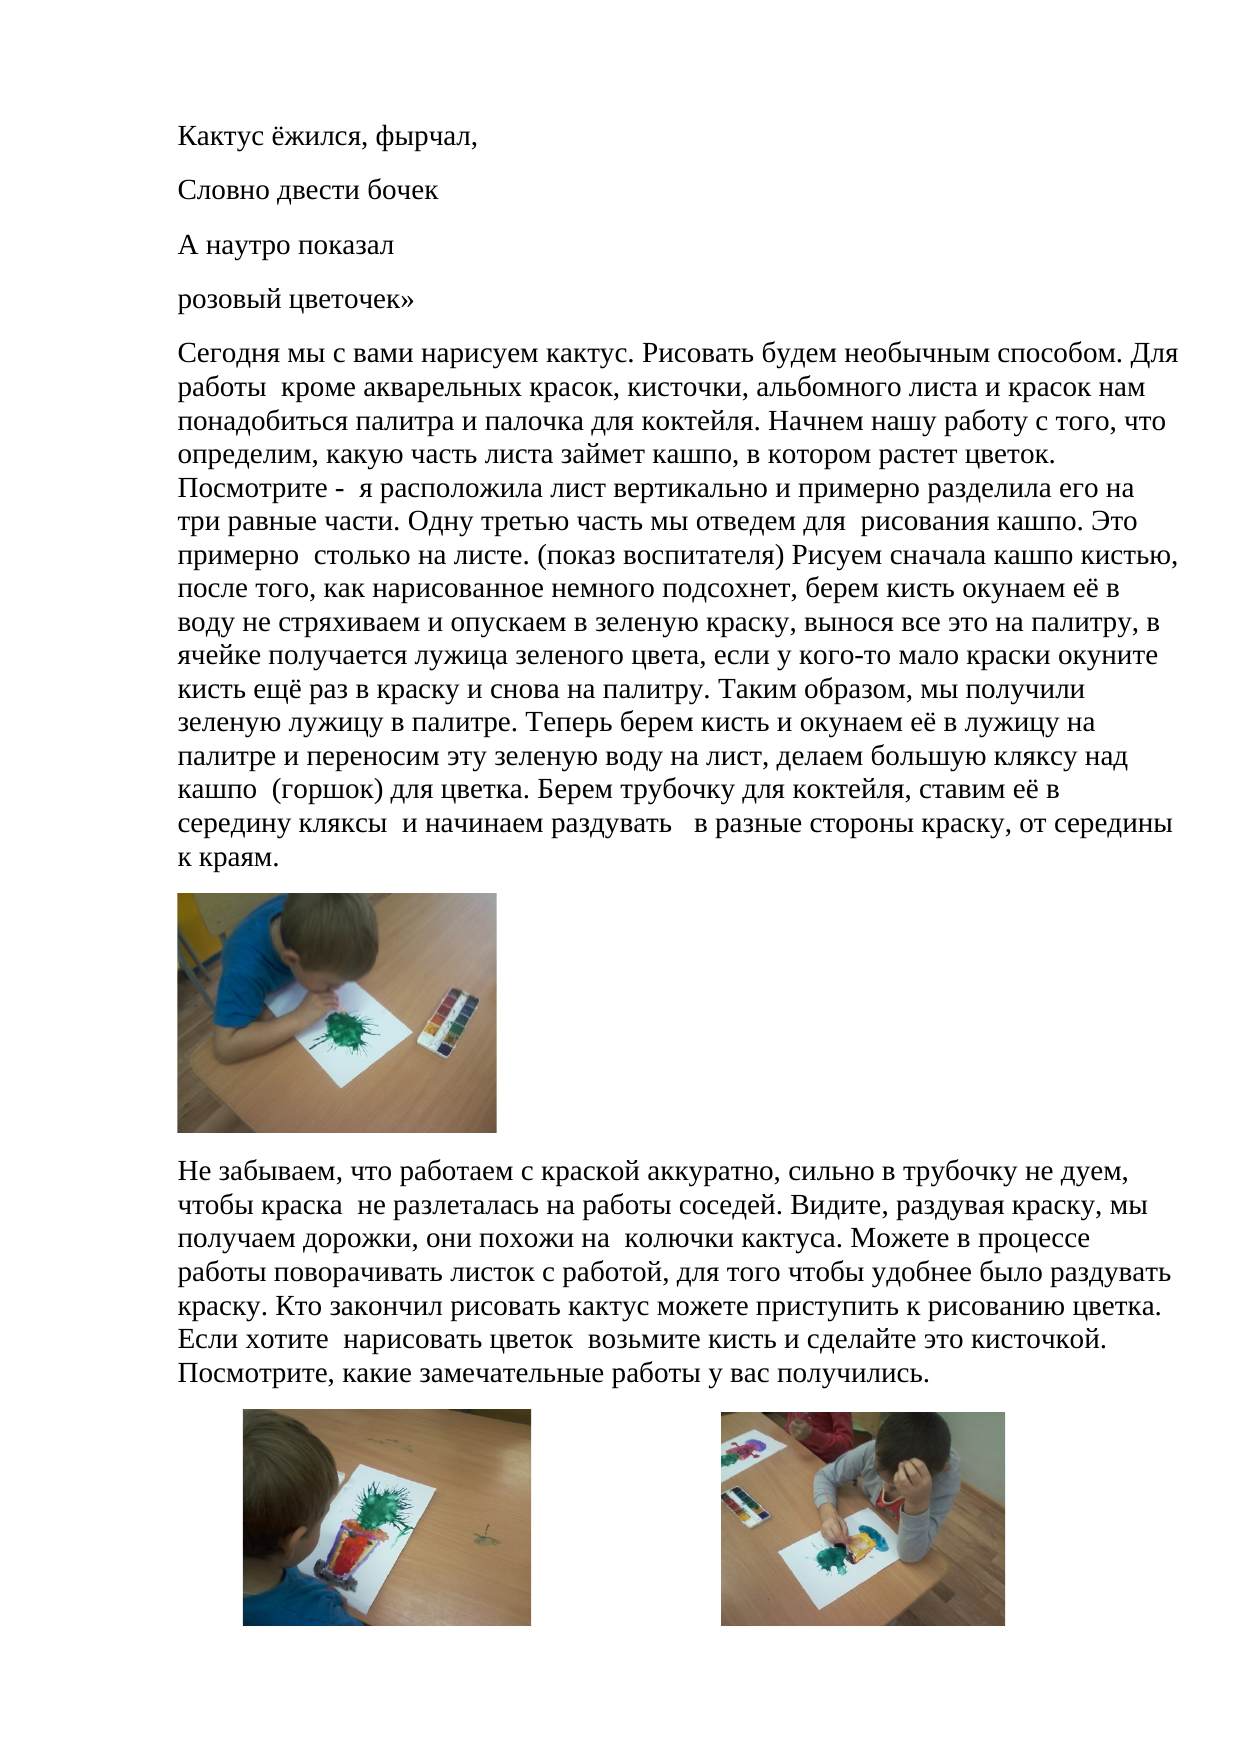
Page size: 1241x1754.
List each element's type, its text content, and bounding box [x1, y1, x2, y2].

text Сегодня мы с вами нарисуем кактус. Рисовать будем необычным способом. Для работы кроме акварельных красок, кисточки, альбомного листа и красок нам понадобиться палитра и палочка для коктейля. Начнем нашу работу с того, что определим, какую часть листа займет кашпо, в котором растет цветок. Посмотрите - я расположила лист вертикально и примерно разделила его на три равные части. Одну третью часть мы отведем для рисования кашпо. Это примерно столько на листе. (показ воспитателя) Рисуем сначала кашпо кистью, после того, как нарисованное немного подсохнет, берем кисть окунаем её в воду не стряхиваем и опускаем в зеленую краску, вынося все это на палитру, в ячейке получается лужица зеленого цвета, если у кого-то мало краски окуните кисть ещё раз в краску и снова на палитру. Таким образом, мы получили зеленую лужицу в палитре. Теперь берем кисть и окунаем её в лужицу на палитре и переносим эту зеленую воду на лист, делаем большую кляксу над кашпо (горшок) для цветка. Берем трубочку для коктейля, ставим её в середину кляксы и начинаем раздувать в разные стороны краску, от середины к краям. [177, 336, 1181, 872]
picture [242, 1409, 532, 1626]
text Кактус ёжился, фырчал, [177, 118, 1181, 152]
text розовый цветочек» [177, 281, 1181, 315]
picture [721, 1412, 1006, 1626]
picture [177, 893, 497, 1133]
text Не забываем, что работаем с краской аккуратно, сильно в трубочку не дуем, чтобы краска не разлеталась на работы соседей. Видите, раздувая краску, мы получаем дорожки, они похожи на колючки кактуса. Можете в процессе работы поворачивать листок с работой, для того чтобы удобнее было раздувать краску. Кто закончил рисовать кактус можете приступить к рисованию цветка. Если хотите нарисовать цветок возьмите кисть и сделайте это кисточкой. Посмотрите, какие замечательные работы у вас получились. [177, 1153, 1181, 1388]
text А наутро показал [177, 227, 1181, 260]
text Словно двести бочек [177, 172, 1181, 206]
